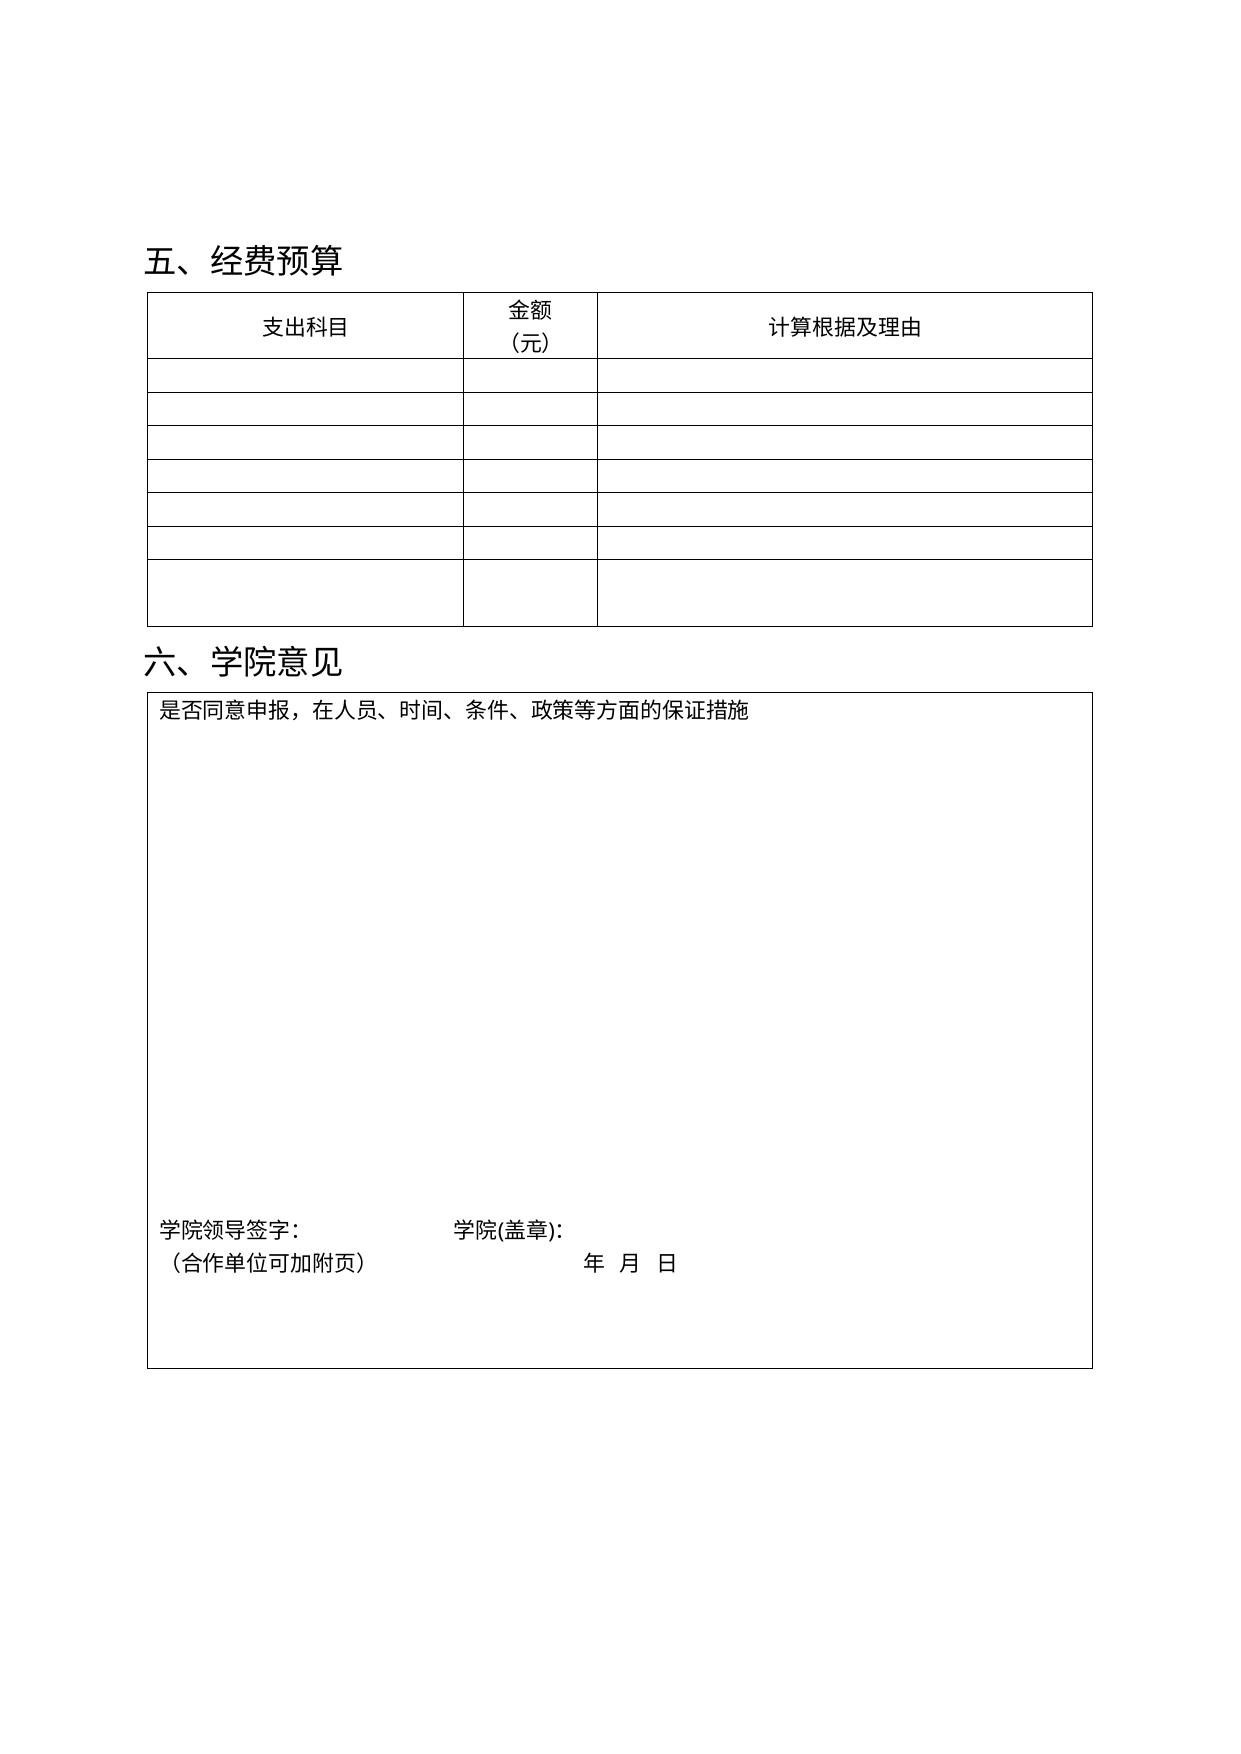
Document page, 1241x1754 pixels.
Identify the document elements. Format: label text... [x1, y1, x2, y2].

table_cell [598, 560, 1092, 626]
table_cell [464, 393, 597, 425]
table_header 支出科目 [148, 293, 463, 358]
table_cell [148, 359, 463, 392]
table_header 金额 （元） [464, 293, 597, 358]
text 六、学院意见 [143, 627, 1053, 692]
table_cell [148, 426, 463, 459]
table_cell [148, 527, 463, 559]
table_cell [598, 393, 1092, 425]
table_cell [598, 493, 1092, 526]
table_header 计算根据及理由 [598, 293, 1092, 358]
table_cell [464, 493, 597, 526]
table_cell [598, 460, 1092, 492]
table_cell [464, 560, 597, 626]
table_cell [464, 426, 597, 459]
table_cell [464, 460, 597, 492]
table_cell [464, 359, 597, 392]
table_header 是否同意申报，在人员、时间、条件、政策等方面的保证措施 学院领导签字： 学院(盖章)： （合作单位可加附页） 年 月 日 [148, 693, 1092, 1367]
table_cell [464, 527, 597, 559]
table_cell [148, 460, 463, 492]
table_cell [148, 393, 463, 425]
table_cell [598, 359, 1092, 392]
text 五、经费预算 [143, 227, 1053, 292]
table_cell [598, 527, 1092, 559]
table_cell [148, 493, 463, 526]
table_cell [148, 560, 463, 626]
table_cell [598, 426, 1092, 459]
